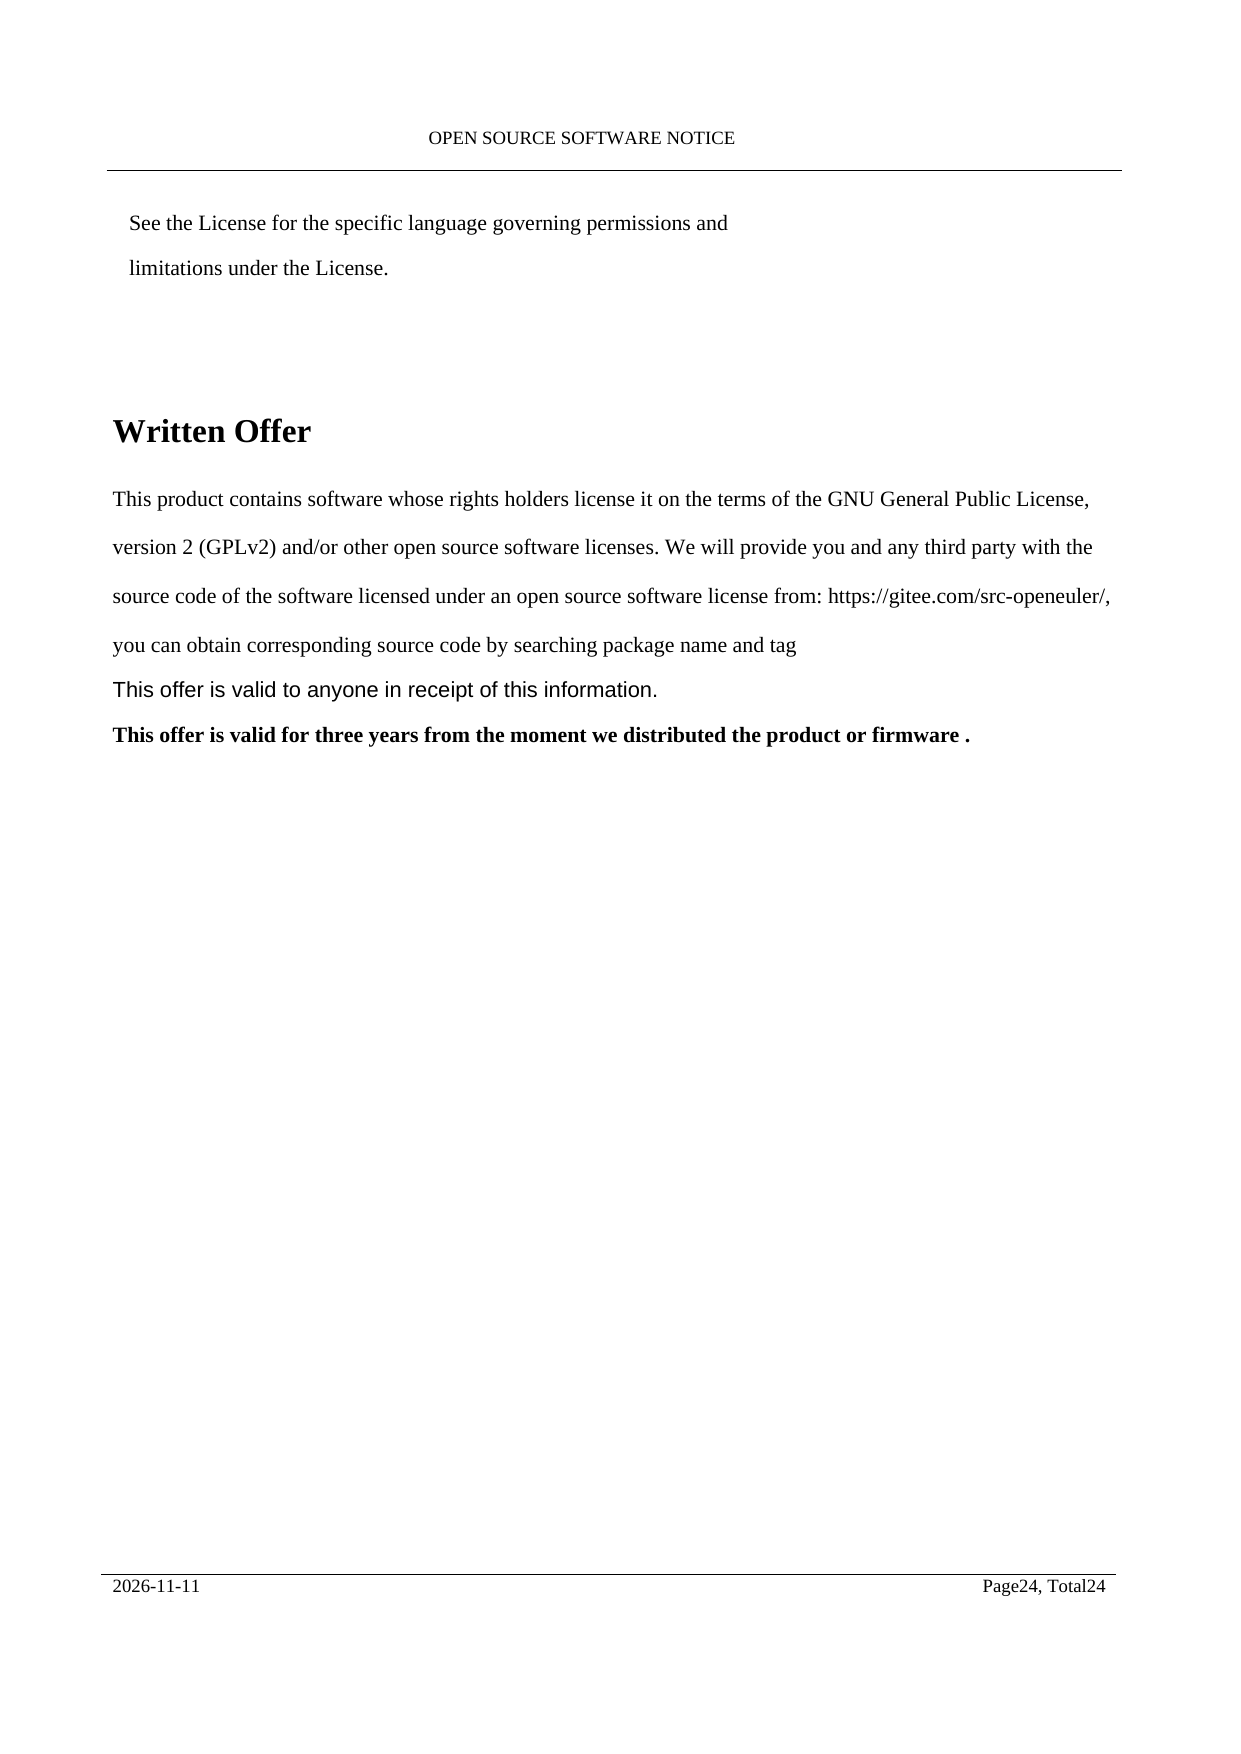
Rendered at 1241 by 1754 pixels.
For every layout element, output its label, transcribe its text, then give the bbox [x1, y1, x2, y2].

text See the License for the specific language governing permissions and [112, 206, 1128, 239]
text This offer is valid to anyone in receipt of this information. [112, 673, 1128, 706]
text This product contains software whose rights holders license it on the terms of the GNU General Public License, version 2 (GPLv2) and/or other open source software licenses. We will provide you and any third party with the source code of the software licensed under an open source software license from: https://gitee.com/src-openeuler/, you can obtain corresponding source code by searching package name and tag [112, 482, 1128, 661]
text This offer is valid for three years from the moment we distributed the product or firmware . [112, 718, 1128, 751]
text limitations under the License. [112, 251, 1128, 381]
text Written Offer [112, 398, 1128, 463]
